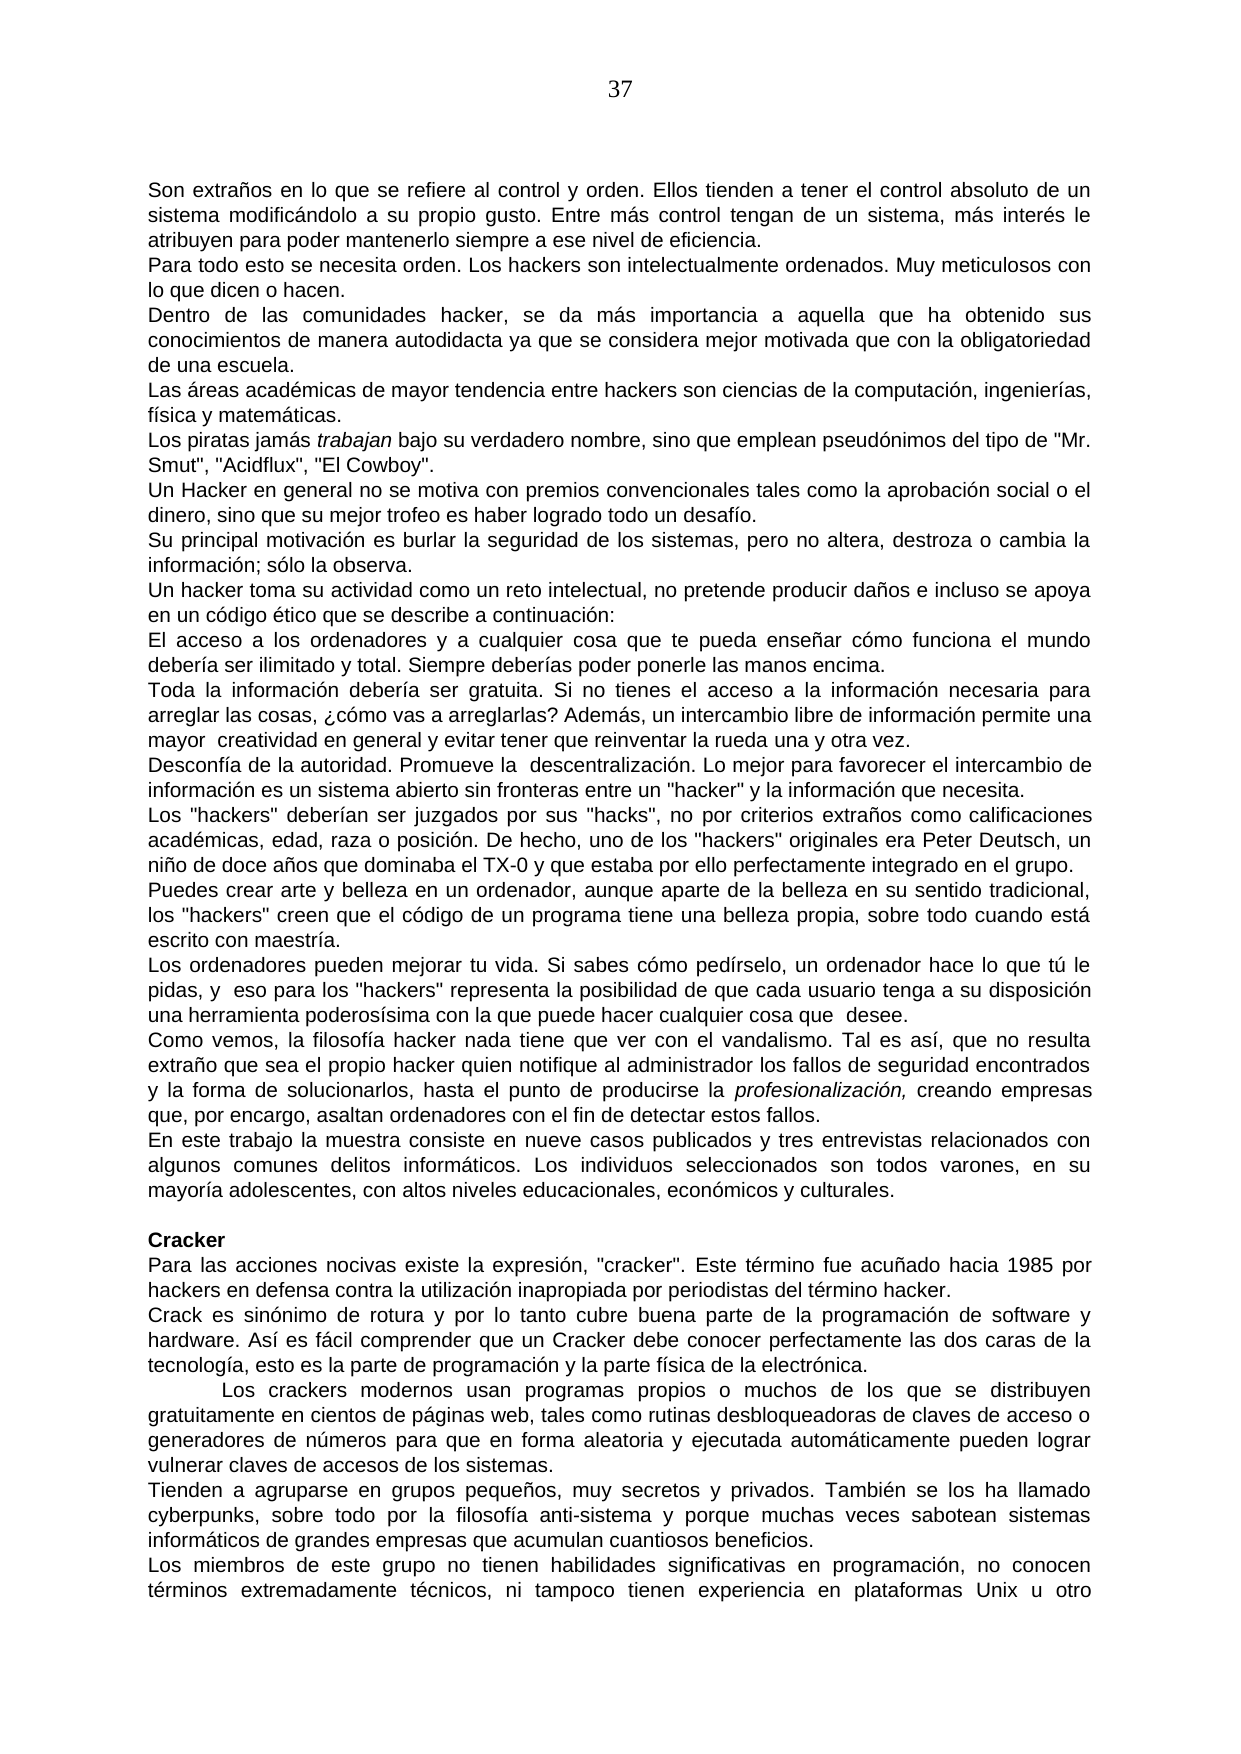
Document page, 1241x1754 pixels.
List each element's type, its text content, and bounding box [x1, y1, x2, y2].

text En este trabajo la muestra consiste en nueve casos publicados y tres entrevistas relacionados con algunos comunes delitos informáticos. Los individuos seleccionados son todos varones, en su mayoría adolescentes, con altos niveles educacionales, económicos y culturales. [148, 1127, 1092, 1202]
text Los crackers modernos usan programas propios o muchos de los que se distribuyen gratuitamente en cientos de páginas web, tales como rutinas desbloqueadoras de claves de acceso o generadores de números para que en forma aleatoria y ejecutada automáticamente pueden lograr vulnerar claves de accesos de los sistemas. [148, 1377, 1092, 1477]
text Dentro de las comunidades hacker, se da más importancia a aquella que ha obtenido sus conocimientos de manera autodidacta ya que se considera mejor motivada que con la obligatoriedad de una escuela. [148, 302, 1092, 377]
text Los ordenadores pueden mejorar tu vida. Si sabes cómo pedírselo, un ordenador hace lo que tú le pidas, y eso para los "hackers" representa la posibilidad de que cada usuario tenga a su disposición una herramienta poderosísima con la que puede hacer cualquier cosa que desee. [148, 952, 1092, 1027]
text Toda la información debería ser gratuita. Si no tienes el acceso a la información necesaria para arreglar las cosas, ¿cómo vas a arreglarlas? Además, un intercambio libre de información permite una mayor creatividad en general y evitar tener que reinventar la rueda una y otra vez. [148, 677, 1092, 752]
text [148, 1552, 1092, 1602]
text Un Hacker en general no se motiva con premios convencionales tales como la aprobación social o el dinero, sino que su mejor trofeo es haber logrado todo un desafío. [148, 477, 1092, 527]
text Para las acciones nocivas existe la expresión, "cracker". Este término fue acuñado hacia 1985 por hackers en defensa contra la utilización inapropiada por periodistas del término hacker. [148, 1252, 1092, 1302]
text Son extraños en lo que se refiere al control y orden. Ellos tienden a tener el control absoluto de un sistema modificándolo a su propio gusto. Entre más control tengan de un sistema, más interés le atribuyen para poder mantenerlo siempre a ese nivel de eficiencia. [148, 177, 1092, 252]
text Crack es sinónimo de rotura y por lo tanto cubre buena parte de la programación de software y hardware. Así es fácil comprender que un Cracker debe conocer perfectamente las dos caras de la tecnología, esto es la parte de programación y la parte física de la electrónica. [148, 1302, 1092, 1377]
text Tienden a agruparse en grupos pequeños, muy secretos y privados. También se los ha llamado cyberpunks, sobre todo por la filosofía anti-sistema y porque muchas veces sabotean sistemas informáticos de grandes empresas que acumulan cuantiosos beneficios. [148, 1477, 1092, 1552]
text Las áreas académicas de mayor tendencia entre hackers son ciencias de la computación, ingenierías, física y matemáticas. [148, 377, 1092, 427]
text Cracker [148, 1227, 1092, 1252]
text Puedes crear arte y belleza en un ordenador, aunque aparte de la belleza en su sentido tradicional, los "hackers" creen que el código de un programa tiene una belleza propia, sobre todo cuando está escrito con maestría. [148, 877, 1092, 952]
text El acceso a los ordenadores y a cualquier cosa que te pueda enseñar cómo funciona el mundo debería ser ilimitado y total. Siempre deberías poder ponerle las manos encima. [148, 627, 1092, 677]
text Su principal motivación es burlar la seguridad de los sistemas, pero no altera, destroza o cambia la información; sólo la observa. [148, 527, 1092, 577]
text Los piratas jamás trabajan bajo su verdadero nombre, sino que emplean pseudónimos del tipo de "Mr. Smut", "Acidflux", "El Cowboy". [148, 427, 1092, 477]
text Como vemos, la filosofía hacker nada tiene que ver con el vandalismo. Tal es así, que no resulta extraño que sea el propio hacker quien notifique al administrador los fallos de seguridad encontrados y la forma de solucionarlos, hasta el punto de producirse la profesionalización, creando empresas que, por encargo, asaltan ordenadores con el fin de detectar estos fallos. [148, 1027, 1092, 1127]
text Un hacker toma su actividad como un reto intelectual, no pretende producir daños e incluso se apoya en un código ético que se describe a continuación: [148, 577, 1092, 627]
text Para todo esto se necesita orden. Los hackers son intelectualmente ordenados. Muy meticulosos con lo que dicen o hacen. [148, 252, 1092, 302]
text Los "hackers" deberían ser juzgados por sus "hacks", no por criterios extraños como calificaciones académicas, edad, raza o posición. De hecho, uno de los "hackers" originales era Peter Deutsch, un niño de doce años que dominaba el TX-0 y que estaba por ello perfectamente integrado en el grupo. [148, 802, 1092, 877]
text Desconfía de la autoridad. Promueve la descentralización. Lo mejor para favorecer el intercambio de información es un sistema abierto sin fronteras entre un "hacker" y la información que necesita. [148, 752, 1092, 802]
